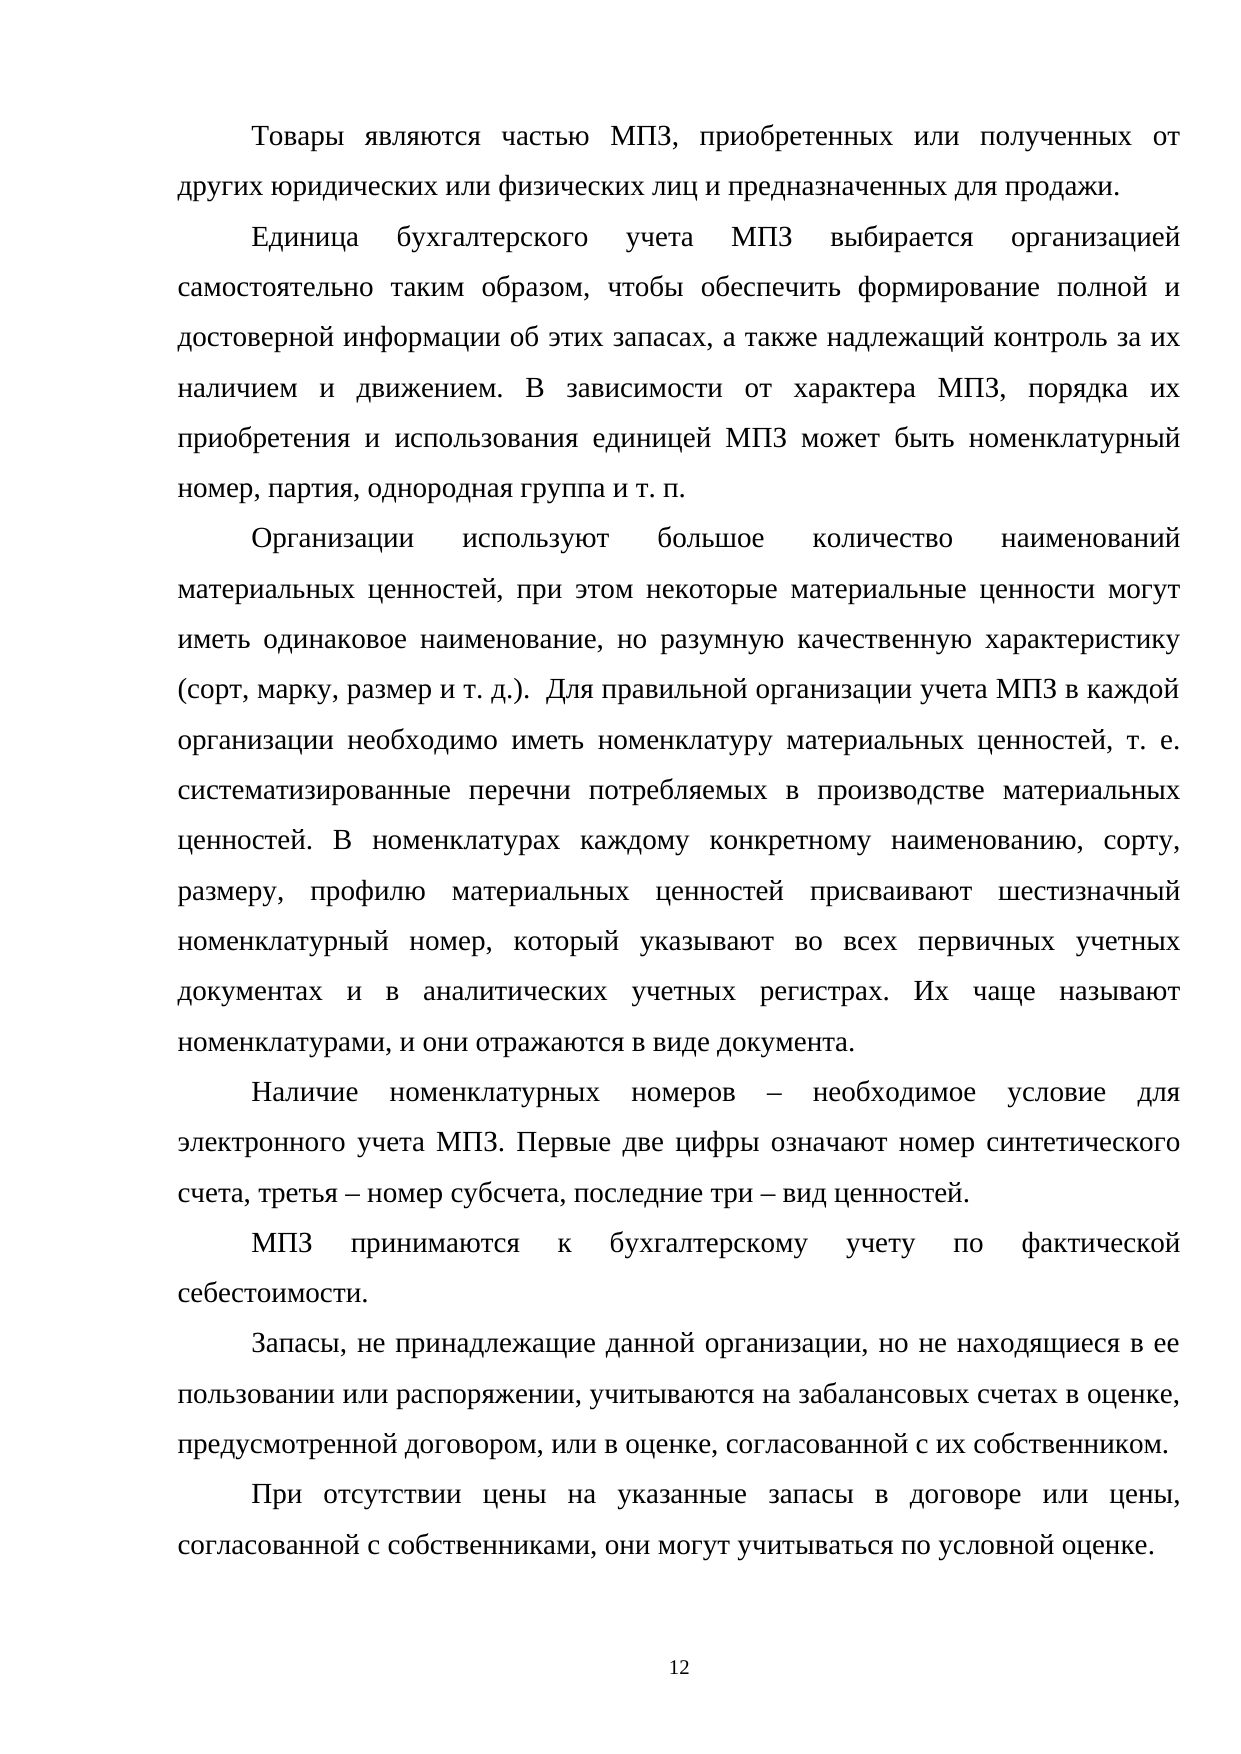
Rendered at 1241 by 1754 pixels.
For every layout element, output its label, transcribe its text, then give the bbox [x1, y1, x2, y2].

text Организации используют большое количество наименований материальных ценностей, при этом некоторые материальные ценности могут иметь одинаковое наименование, но разумную качественную характеристику (сорт, марку, размер и т. д.). Для правильной организации учета МПЗ в каждой организации необходимо иметь номенклатуру материальных ценностей, т. е. систематизированные перечни потребляемых в производстве материальных ценностей. В номенклатурах каждому конкретному наименованию, сорту, размеру, профилю материальных ценностей присваивают шестизначный номенклатурный номер, который указывают во всех первичных учетных документах и в аналитических учетных регистрах. Их чаще называют номенклатурами, и они отражаются в виде документа. [177, 521, 1181, 1057]
text При отсутствии цены на указанные запасы в договоре или цены, согласованной с собственниками, они могут учитываться по условной оценке. [177, 1477, 1181, 1560]
text Наличие номенклатурных номеров – необходимое условие для электронного учета МПЗ. Первые две цифры означают номер синтетического счета, третья – номер субсчета, последние три – вид ценностей. [177, 1074, 1181, 1208]
text Запасы, не принадлежащие данной организации, но не находящиеся в ее пользовании или распоряжении, учитываются на забалансовых счетах в оценке, предусмотренной договором, или в оценке, согласованной с их собственником. [177, 1326, 1181, 1460]
text Товары являются частью МПЗ, приобретенных или полученных от других юридических или физических лиц и предназначенных для продажи. [177, 118, 1181, 202]
text Единица бухгалтерского учета МПЗ выбирается организацией самостоятельно таким образом, чтобы обеспечить формирование полной и достоверной информации об этих запасах, а также надлежащий контроль за их наличием и движением. В зависимости от характера МПЗ, порядка их приобретения и использования единицей МПЗ может быть номенклатурный номер, партия, однородная группа и т. п. [177, 219, 1181, 504]
text МПЗ принимаются к бухгалтерскому учету по фактической себестоимости. [177, 1225, 1181, 1309]
